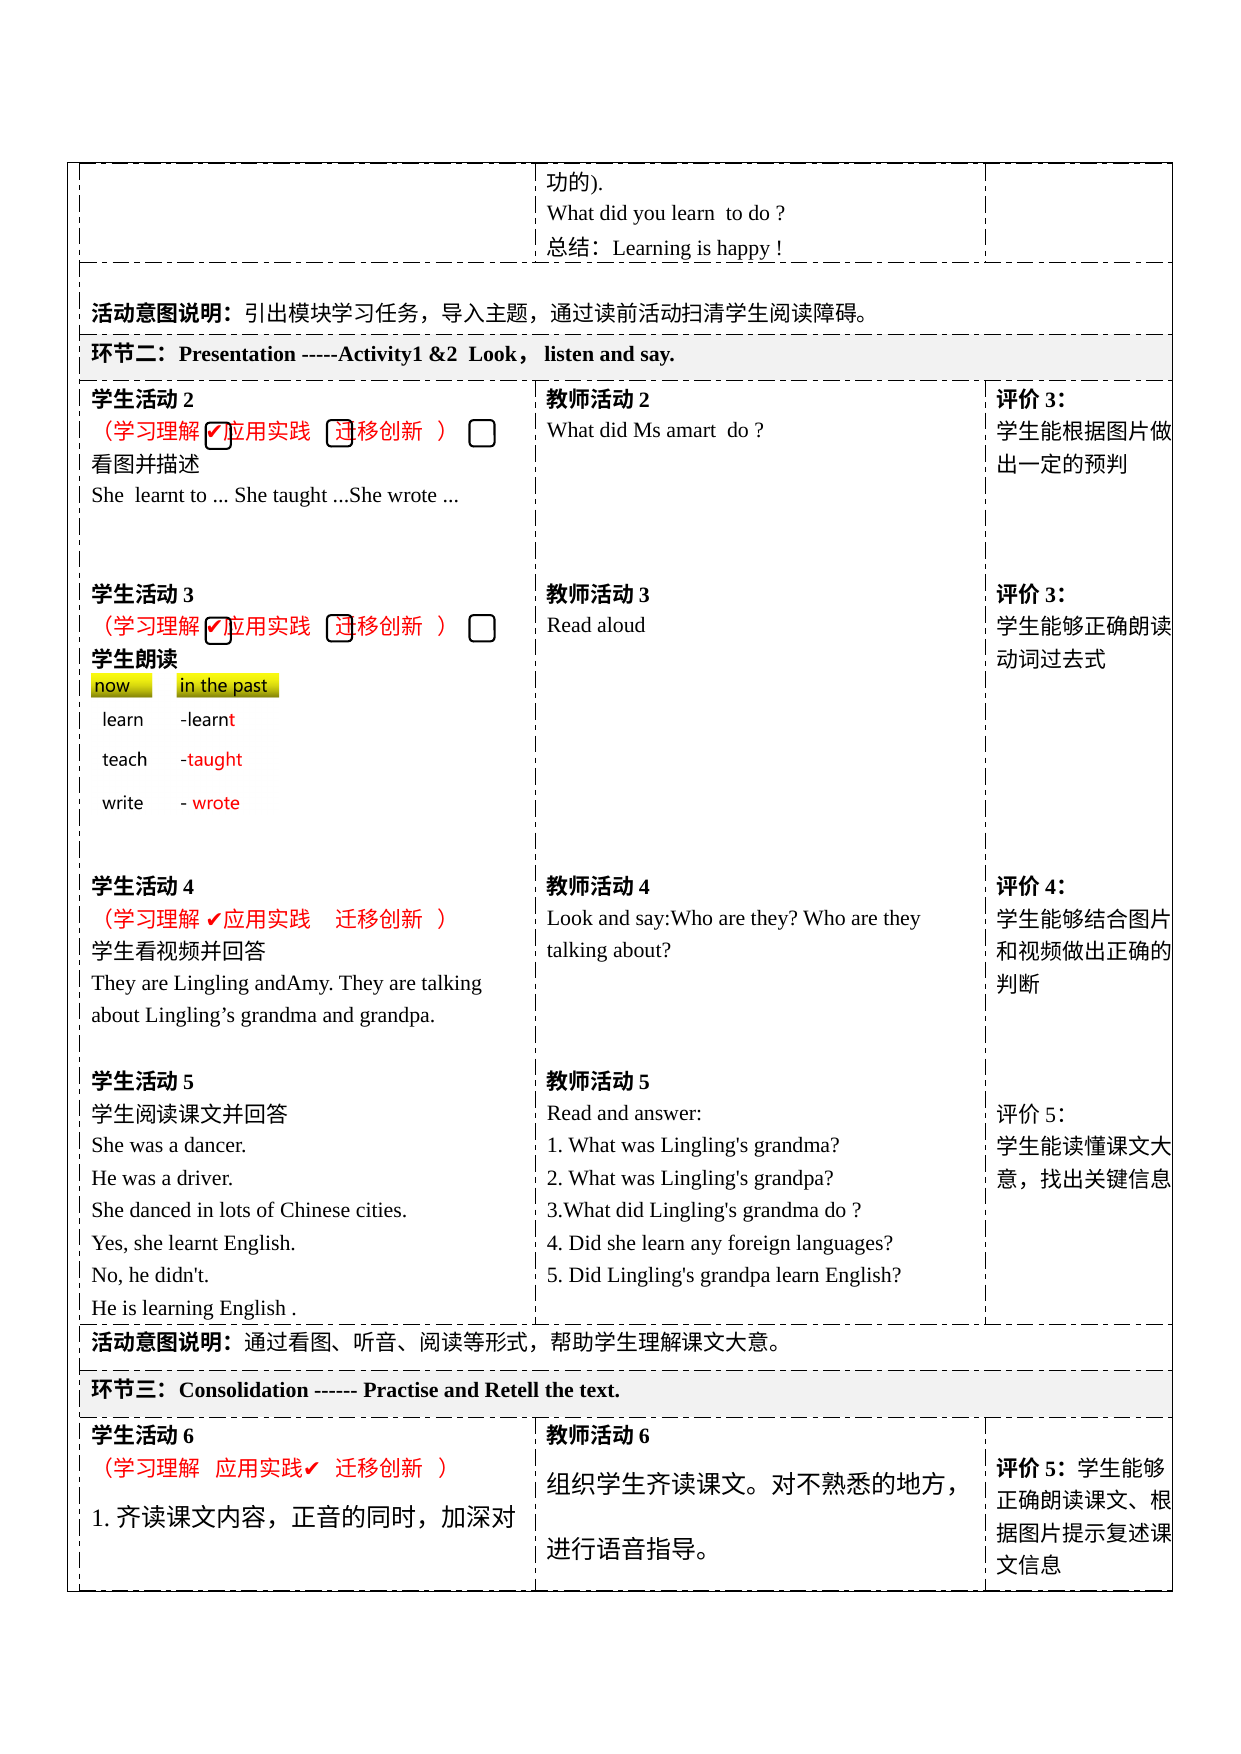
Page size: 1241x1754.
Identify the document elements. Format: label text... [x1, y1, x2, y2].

picture [91, 673, 280, 815]
table_cell 学习活动设计 [68, 163, 1172, 1591]
